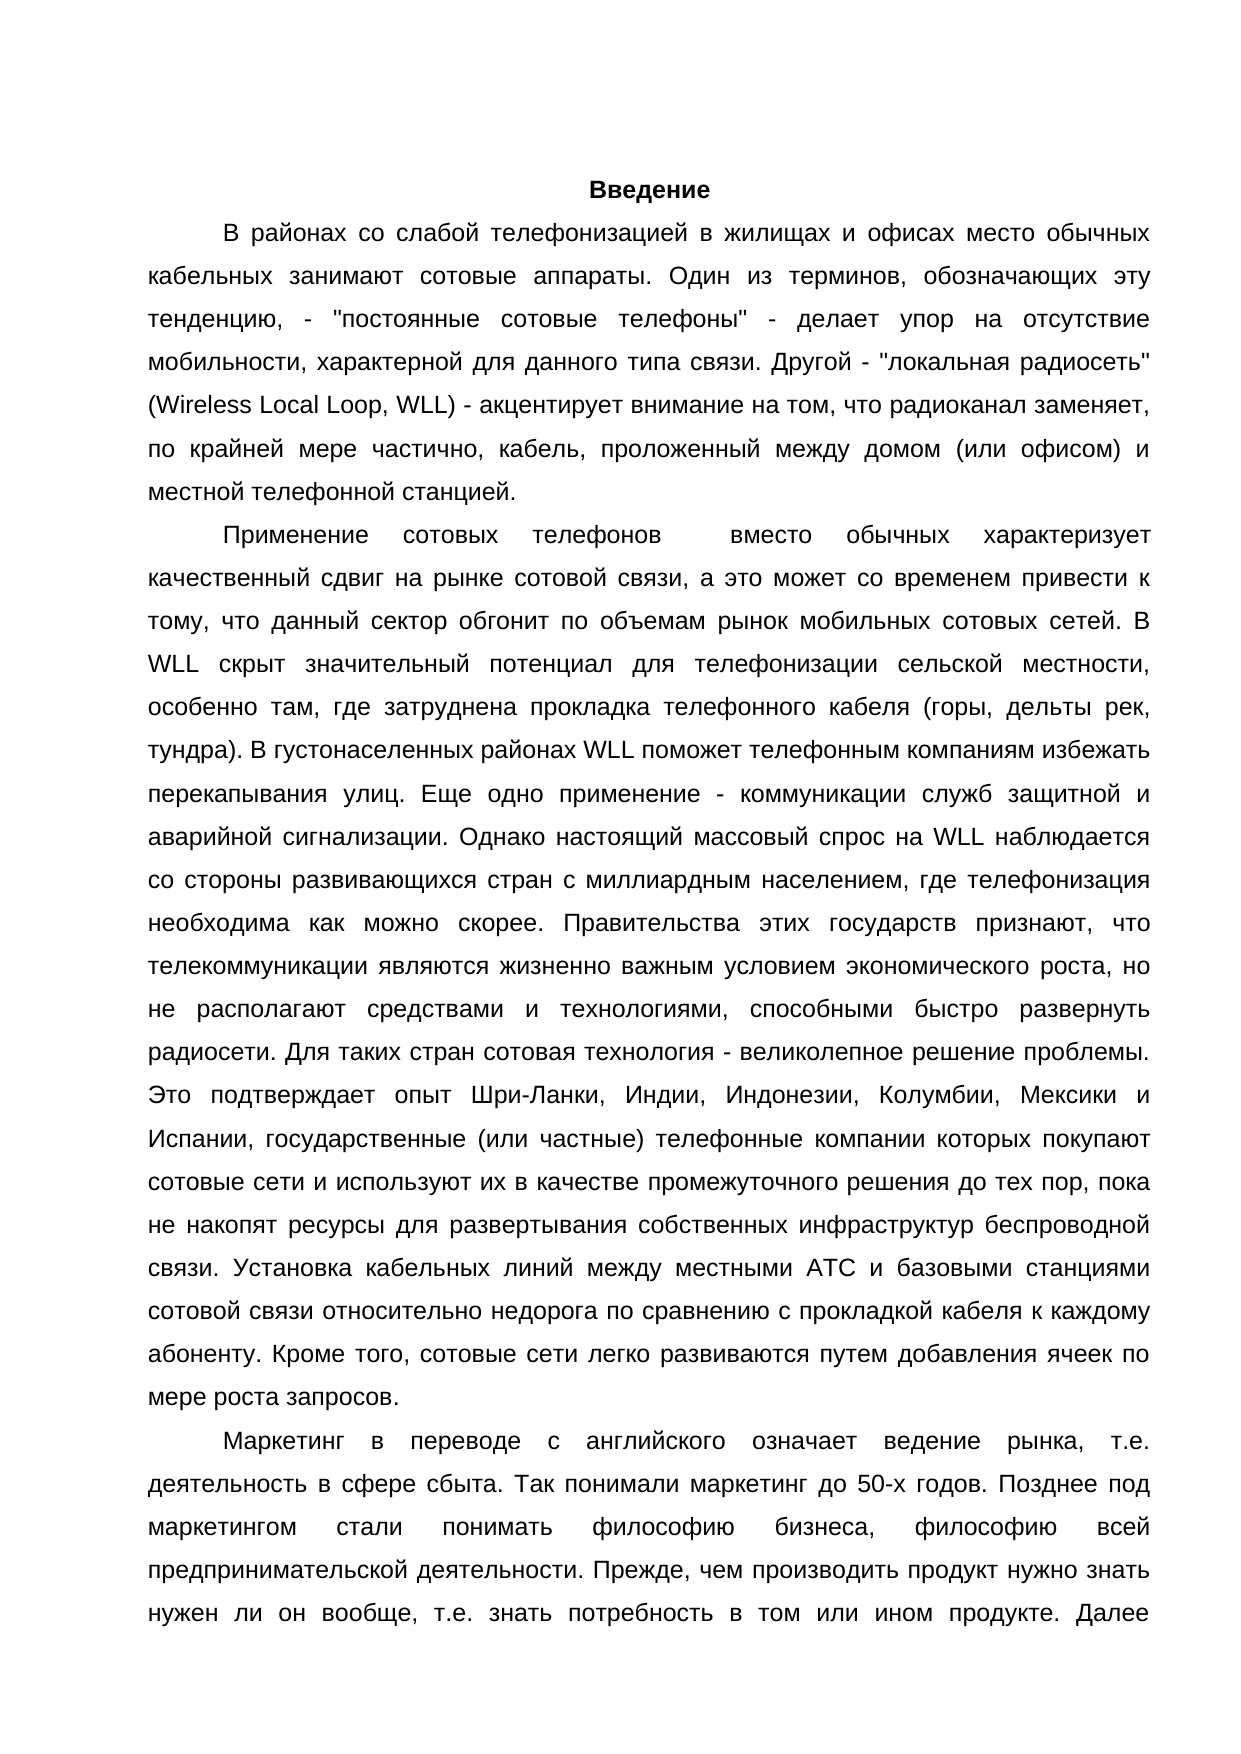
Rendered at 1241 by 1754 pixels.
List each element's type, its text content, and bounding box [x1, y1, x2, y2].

text Применение сотовых телефонов вместо обычных характеризует качественный сдвиг на рынке сотовой связи, а это может со временем привести к тому, что данный сектор обгонит по объемам рынок мобильных сотовых сетей. В WLL скрыт значительный потенциал для телефонизации сельской местности, особенно там, где затруднена прокладка телефонного кабеля (горы, дельты рек, тундра). В густонаселенных районах WLL поможет телефонным компаниям избежать перекапывания улиц. Еще одно применение - коммуникации служб защитной и аварийной сигнализации. Однако настоящий массовый спрос на WLL наблюдается со стороны развивающихся стран с миллиардным населением, где телефонизация необходима как можно скорее. Правительства этих государств признают, что телекоммуникации являются жизненно важным условием экономического роста, но не располагают средствами и технологиями, способными быстро развернуть радиосети. Для таких стран сотовая технология - великолепное решение проблемы. Это подтверждает опыт Шри-Ланки, Индии, Индонезии, Колумбии, Мексики и Испании, государственные (или частные) телефонные компании которых покупают сотовые сети и используют их в качестве промежуточного решения до тех пор, пока не накопят ресурсы для развертывания собственных инфраструктур беспроводной связи. Установка кабельных линий между местными АТС и базовыми станциями сотовой связи относительно недорога по сравнению с прокладкой кабеля к каждому абоненту. Кроме того, сотовые сети легко развиваются путем добавления ячеек по мере роста запросов. [148, 520, 1152, 1411]
subtitle Введение [148, 175, 1152, 204]
text В районах со слабой телефонизацией в жилищах и офисах место обычных кабельных занимают сотовые аппараты. Один из терминов, обозначающих эту тенденцию, - "постоянные сотовые телефоны" - делает упор на отсутствие мобильности, характерной для данного типа связи. Другой - "локальная радиосеть" (Wireless Local Loop, WLL) - акцентирует внимание на том, что радиоканал заменяет, по крайней мере частично, кабель, проложенный между домом (или офисом) и местной телефонной станцией. [148, 218, 1152, 506]
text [148, 1426, 1152, 1627]
